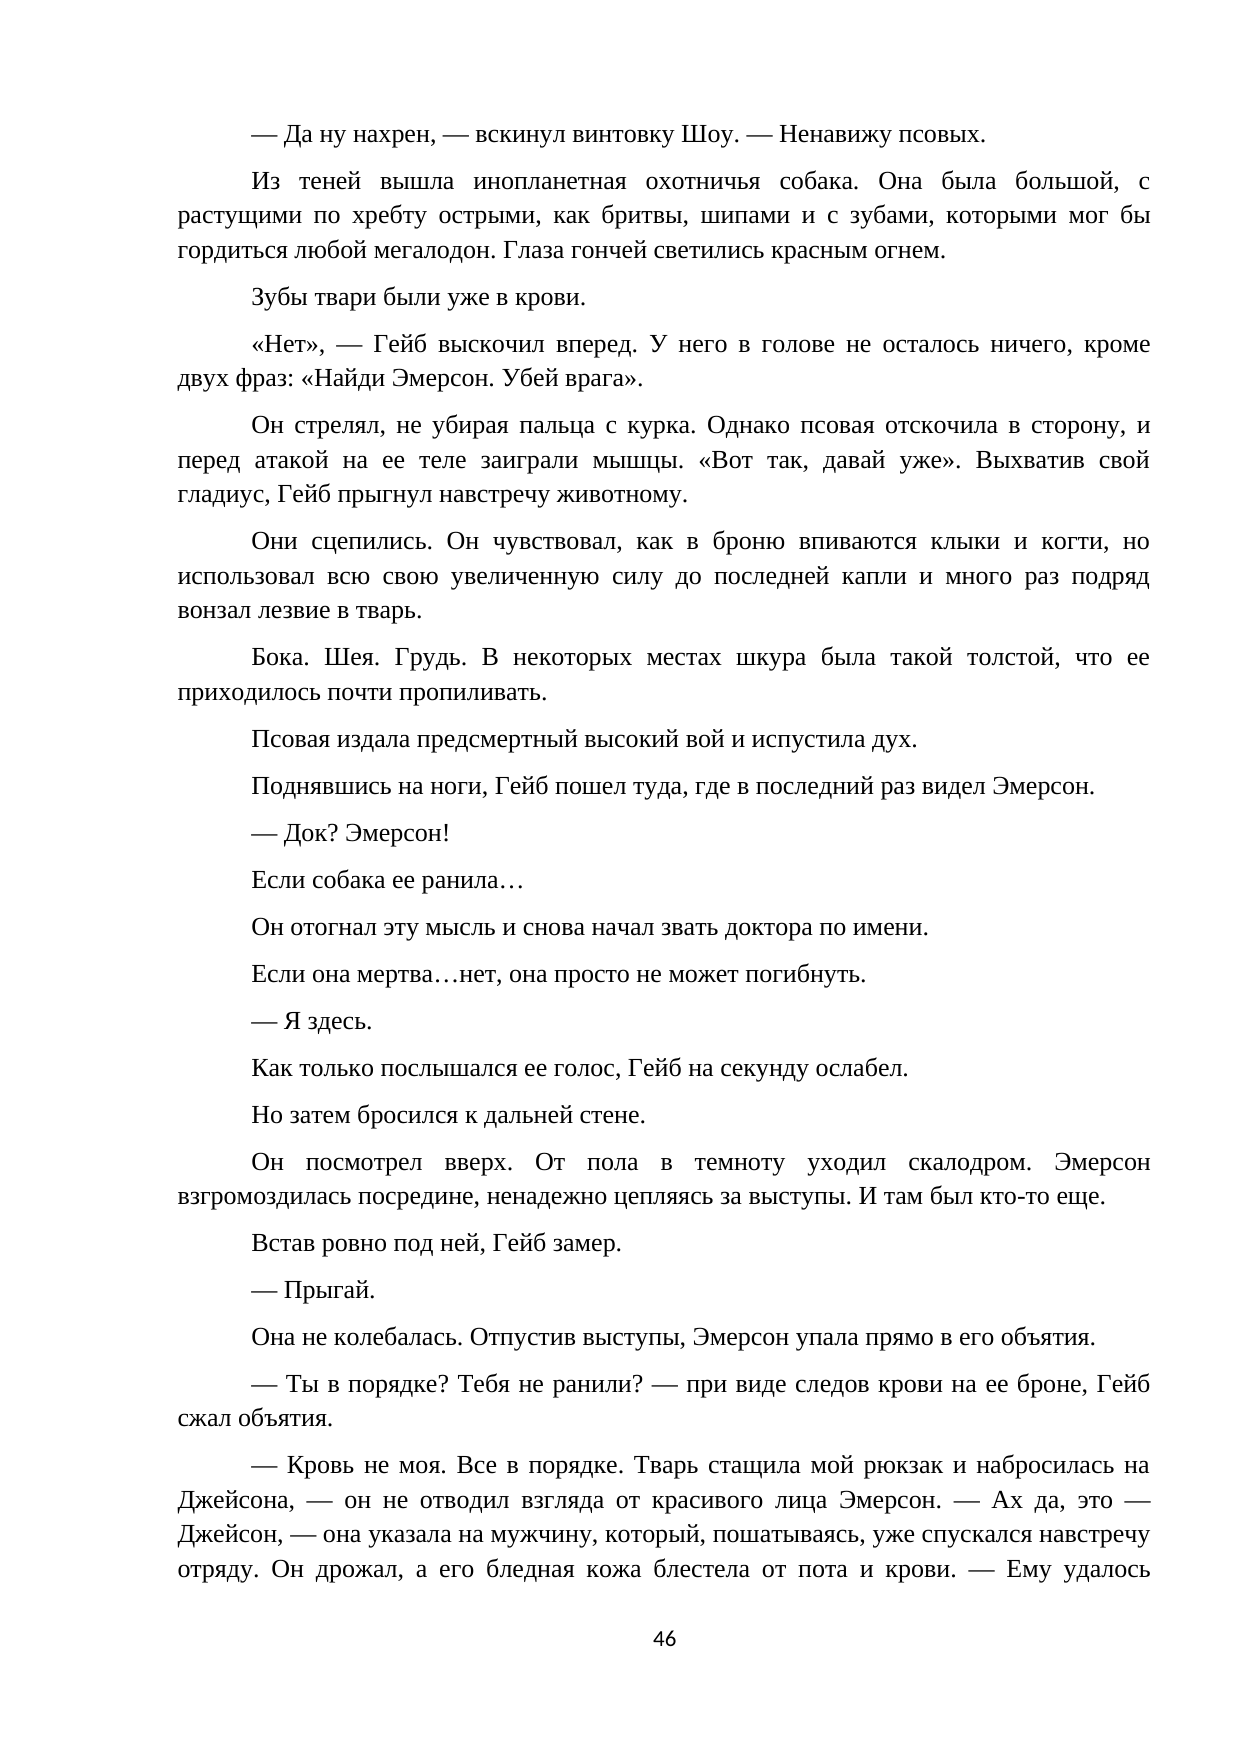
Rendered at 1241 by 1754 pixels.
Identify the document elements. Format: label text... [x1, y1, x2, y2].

text Но затем бросился к дальней стене. [177, 1099, 1152, 1129]
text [177, 1449, 1152, 1583]
text Они сцепились. Он чувствовал, как в броню впиваются клыки и когти, но использовал всю свою увеличенную силу до последней капли и много раз подряд вонзал лезвие в тварь. [177, 525, 1152, 624]
text Поднявшись на ноги, Гейб пошел туда, где в последний раз видел Эмерсон. [177, 770, 1152, 800]
text — Я здесь. [177, 1005, 1152, 1035]
text Как только послышался ее голос, Гейб на секунду ослабел. [177, 1052, 1152, 1082]
text Из теней вышла инопланетная охотничья собака. Она была большой, с растущими по хребту острыми, как бритвы, шипами и с зубами, которыми мог бы гордиться любой мегалодон. Глаза гончей светились красным огнем. [177, 165, 1152, 264]
text Она не колебалась. Отпустив выступы, Эмерсон упала прямо в его объятия. [177, 1321, 1152, 1351]
text Зубы твари были уже в крови. [177, 281, 1152, 311]
text Он посмотрел вверх. От пола в темноту уходил скалодром. Эмерсон взгромоздилась посредине, ненадежно цепляясь за выступы. И там был кто-то еще. [177, 1146, 1152, 1210]
text Если она мертва…нет, она просто не может погибнуть. [177, 958, 1152, 988]
text — Док? Эмерсон! [177, 817, 1152, 847]
text — Прыгай. [177, 1274, 1152, 1304]
text Он отогнал эту мысль и снова начал звать доктора по имени. [177, 911, 1152, 941]
text «Нет», — Гейб выскочил вперед. У него в голове не осталось ничего, кроме двух фраз: «Найди Эмерсон. Убей врага». [177, 328, 1152, 392]
text Псовая издала предсмертный высокий вой и испустила дух. [177, 723, 1152, 753]
text Встав ровно под ней, Гейб замер. [177, 1227, 1152, 1257]
text — Да ну нахрен, — вскинул винтовку Шоу. — Ненавижу псовых. [177, 118, 1152, 148]
text Если собака ее ранила… [177, 864, 1152, 894]
text Бока. Шея. Грудь. В некоторых местах шкура была такой толстой, что ее приходилось почти пропиливать. [177, 641, 1152, 706]
text Он стрелял, не убирая пальца с курка. Однако псовая отскочила в сторону, и перед атакой на ее теле заиграли мышцы. «Вот так, давай уже». Выхватив свой гладиус, Гейб прыгнул навстречу животному. [177, 409, 1152, 508]
text — Ты в порядке? Тебя не ранили? — при виде следов крови на ее броне, Гейб сжал объятия. [177, 1368, 1152, 1432]
